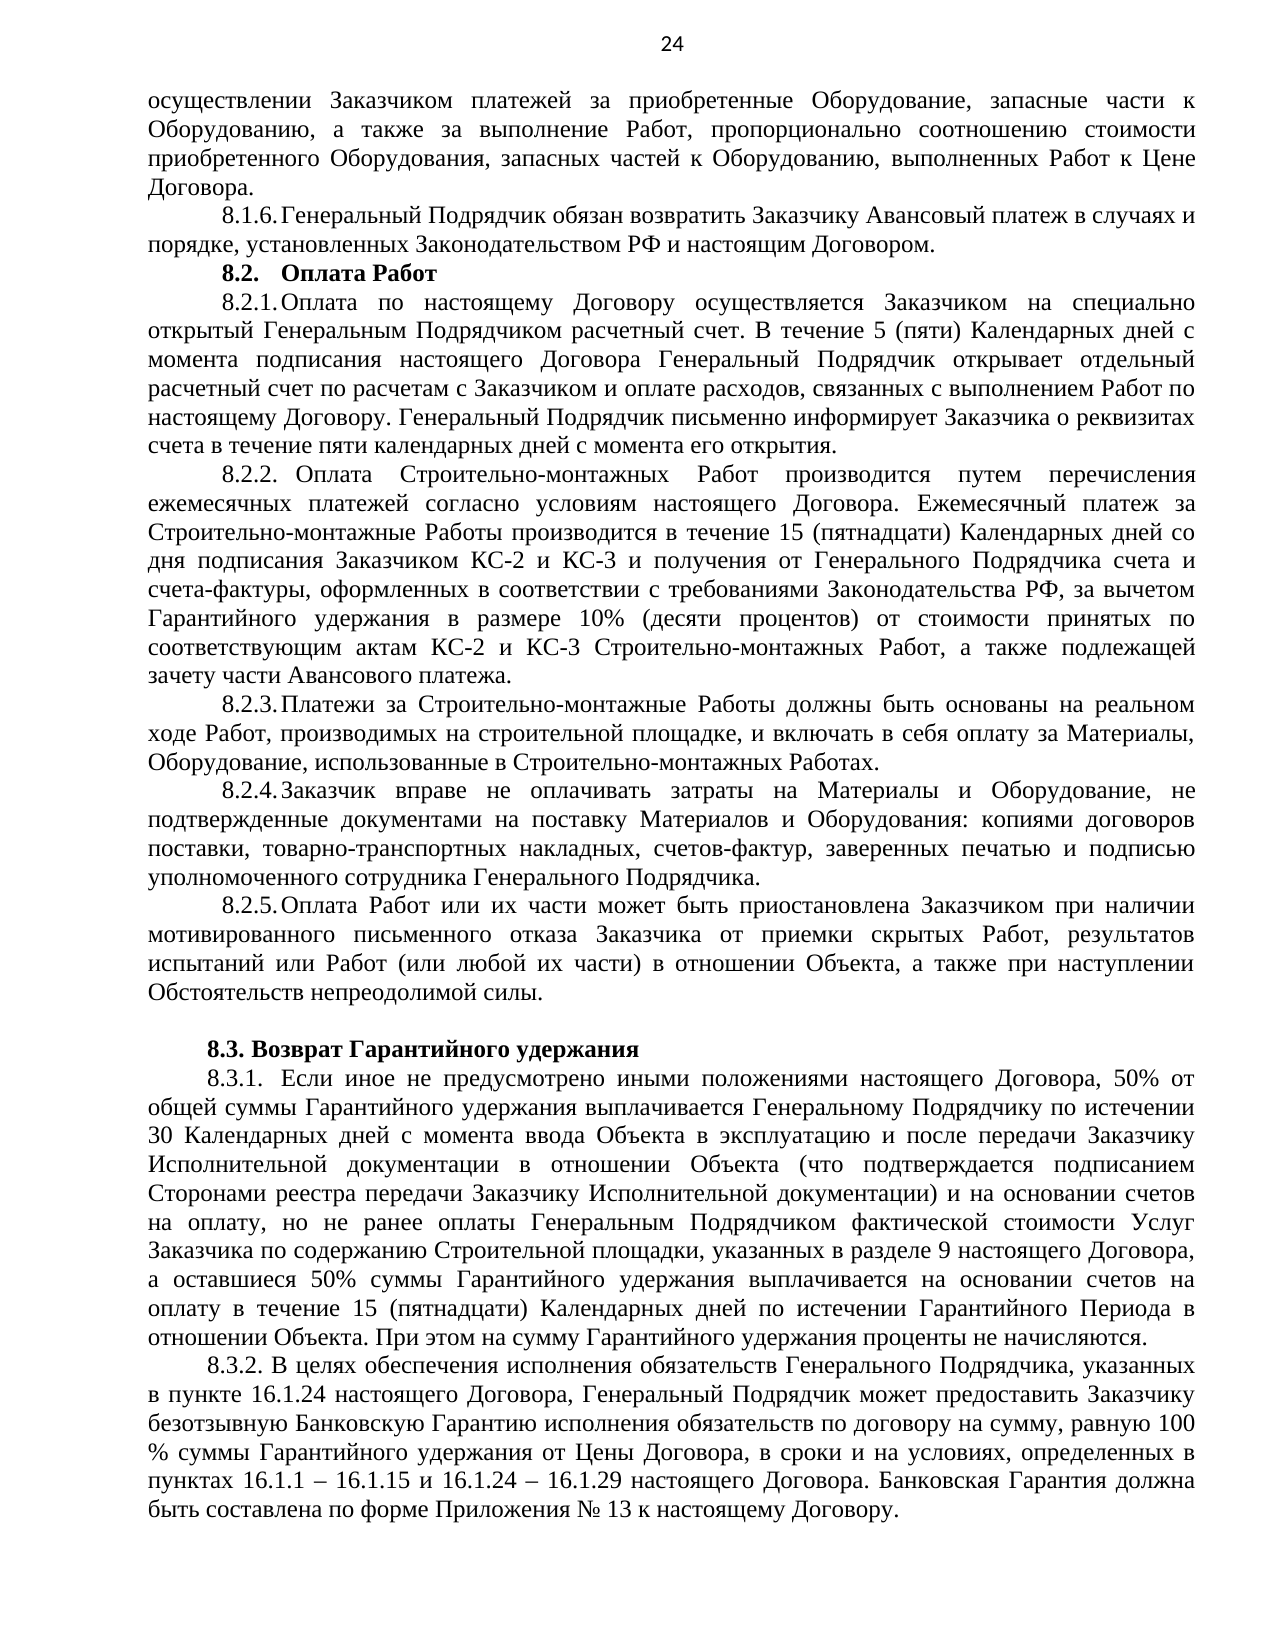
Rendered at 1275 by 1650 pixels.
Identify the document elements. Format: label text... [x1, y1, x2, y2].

text 8.2.4. Заказчик вправе не оплачивать затраты на Материалы и Оборудование, не подтвержденные документами на поставку Материалов и Оборудования: копиями договоров поставки, товарно-транспортных накладных, счетов-фактур, заверенных печатью и подписью уполномоченного сотрудника Генерального Подрядчика. [148, 776, 1196, 891]
list 8.3.2. В целях обеспечения исполнения обязательств Генерального Подрядчика, указанных в пункте 16.1.24 настоящего Договора, Генеральный Подрядчик может предоставить Заказчику безотзывную Банковскую Гарантию исполнения обязательств по договору на сумму, равную 100 % суммы Гарантийного удержания от Цены Договора, в сроки и на условиях, определенных в пунктах 16.1.1 – 16.1.15 и 16.1.24 – 16.1.29 настоящего Договора. Банковская Гарантия должна быть составлена по форме Приложения № 13 к настоящему Договору. [148, 1351, 1196, 1523]
list 8.3.1. Если иное не предусмотрено иными положениями настоящего Договора, 50% от общей суммы Гарантийного удержания выплачивается Генеральному Подрядчику по истечении 30 Календарных дней с момента ввода Объекта в эксплуатацию и после передачи Заказчику Исполнительной документации в отношении Объекта (что подтверждается подписанием Сторонами реестра передачи Заказчику Исполнительной документации) и на основании счетов на оплату, но не ранее оплаты Генеральным Подрядчиком фактической стоимости Услуг Заказчика по содержанию Строительной площадки, указанных в разделе 9 настоящего Договора, а оставшиеся 50% суммы Гарантийного удержания выплачивается на основании счетов на оплату в течение 15 (пятнадцати) Календарных дней по истечении Гарантийного Периода в отношении Объекта. При этом на сумму Гарантийного удержания проценты не начисляются. [148, 1063, 1196, 1351]
list Возврат Гарантийного удержания [148, 1034, 1196, 1063]
text 8.2.1. Оплата по настоящему Договору осуществляется Заказчиком на специально открытый Генеральным Подрядчиком расчетный счет. В течение 5 (пяти) Календарных дней с момента подписания настоящего Договора Генеральный Подрядчик открывает отдельный расчетный счет по расчетам с Заказчиком и оплате расходов, связанных с выполнением Работ по настоящему Договору. Генеральный Подрядчик письменно информирует Заказчика о реквизитах счета в течение пяти календарных дней с момента его открытия. [148, 287, 1196, 459]
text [148, 86, 1196, 201]
text 8.2.3. Платежи за Строительно-монтажные Работы должны быть основаны на реальном ходе Работ, производимых на строительной площадке, и включать в себя оплату за Материалы, Оборудование, использованные в Строительно-монтажных Работах. [148, 689, 1196, 776]
list Генеральный Подрядчик обязан возвратить Заказчику Авансовый платеж в случаях и порядке, установленных Законодательством РФ и настоящим Договором. [148, 201, 1196, 258]
text 8.2.5. Оплата Работ или их части может быть приостановлена Заказчиком при наличии мотивированного письменного отказа Заказчика от приемки скрытых Работ, результатов испытаний или Работ (или любой их части) в отношении Объекта, а также при наступлении Обстоятельств непреодолимой силы. [148, 891, 1196, 1006]
text 8.2. Оплата Работ [148, 258, 1196, 287]
text 8.2.2. Оплата Строительно-монтажных Работ производится путем перечисления ежемесячных платежей согласно условиям настоящего Договора. Ежемесячный платеж за Строительно-монтажные Работы производится в течение 15 (пятнадцати) Календарных дней со дня подписания Заказчиком КС-2 и КС-3 и получения от Генерального Подрядчика счета и счета-фактуры, оформленных в соответствии с требованиями Законодательства РФ, за вычетом Гарантийного удержания в размере 10% (десяти процентов) от стоимости принятых по соответствующим актам КС-2 и КС-3 Строительно-монтажных Работ, а также подлежащей зачету части Авансового платежа. [148, 459, 1196, 689]
